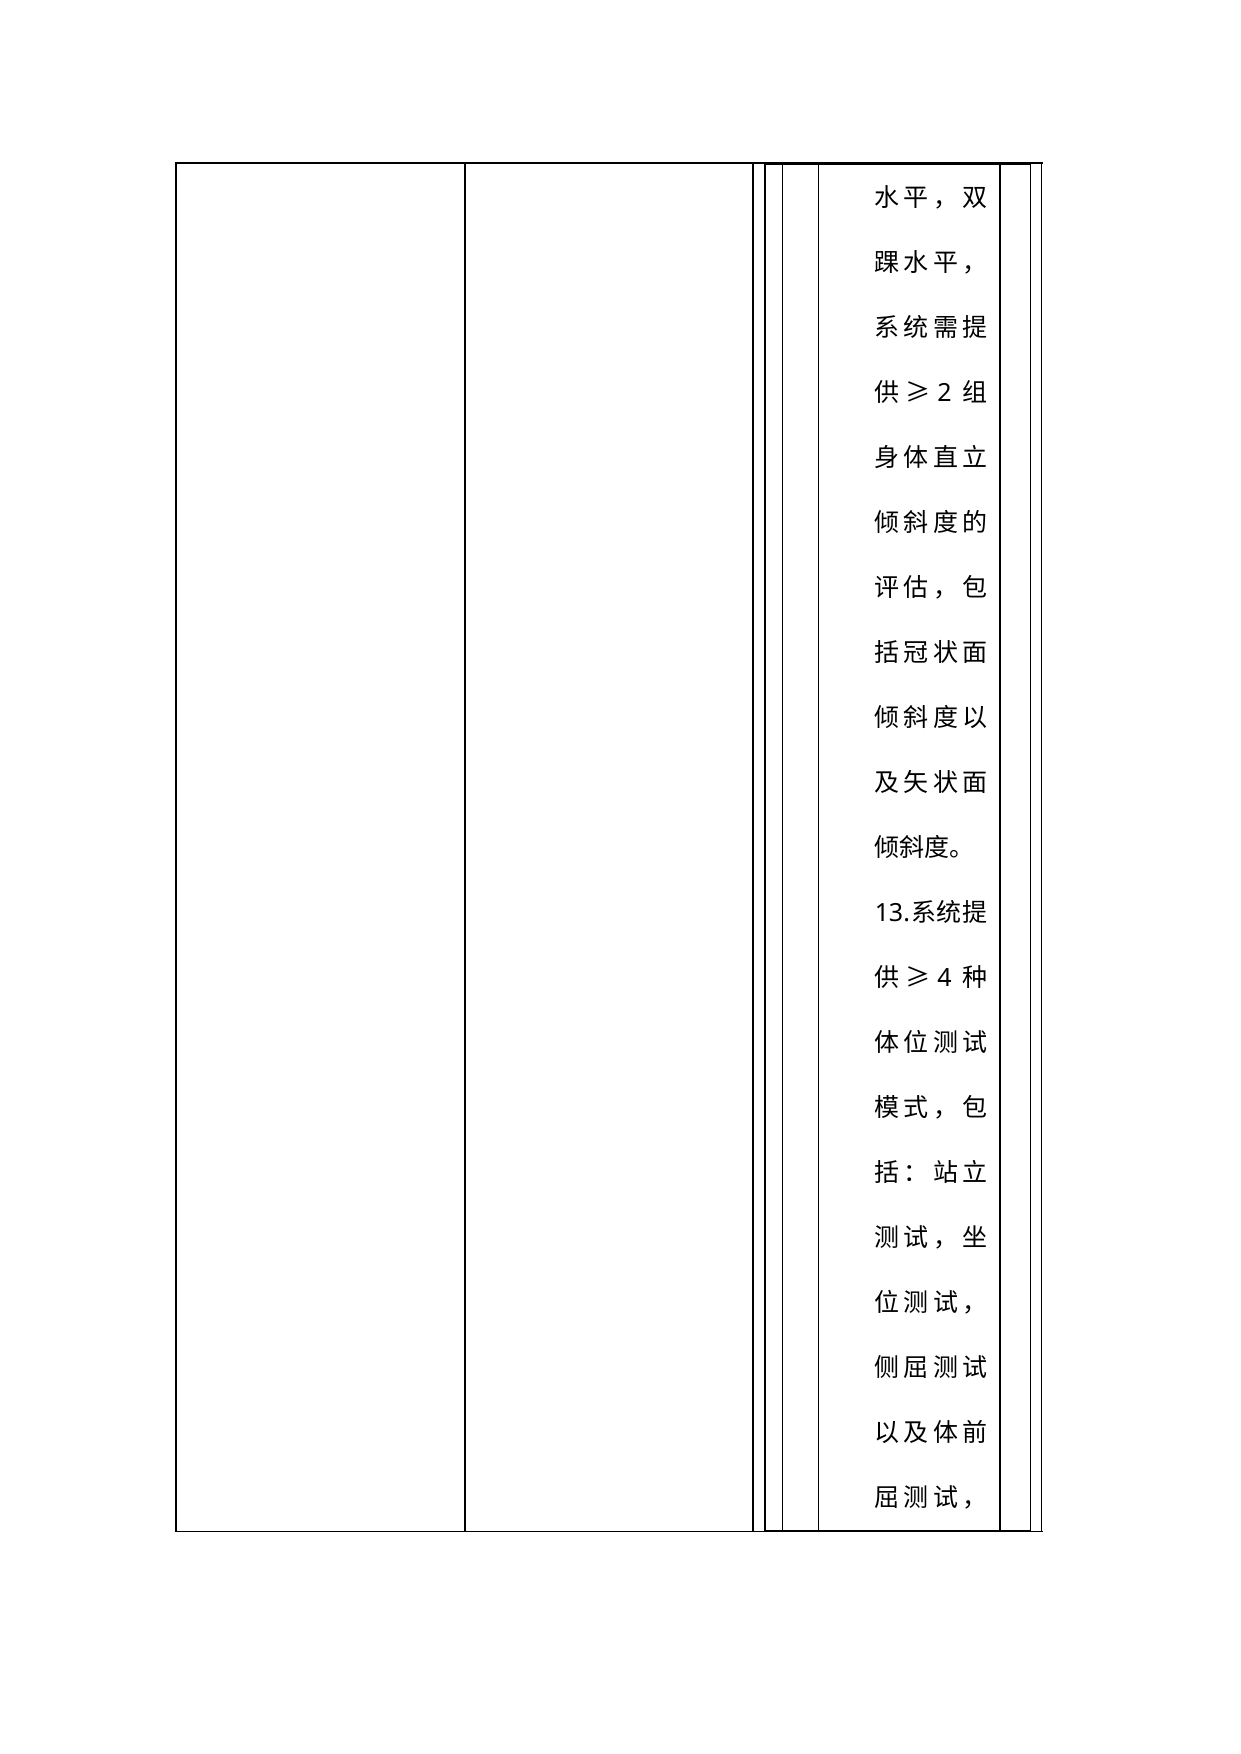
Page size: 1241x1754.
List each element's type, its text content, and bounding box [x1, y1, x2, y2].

table_cell [1001, 165, 1030, 1530]
table_cell [754, 164, 764, 1531]
table_cell [766, 165, 782, 1530]
table_cell [466, 164, 752, 1531]
table_cell 1 [177, 164, 464, 1531]
table_cell [783, 165, 818, 1530]
table_cell [1031, 164, 1041, 1531]
table_cell [819, 165, 999, 1530]
